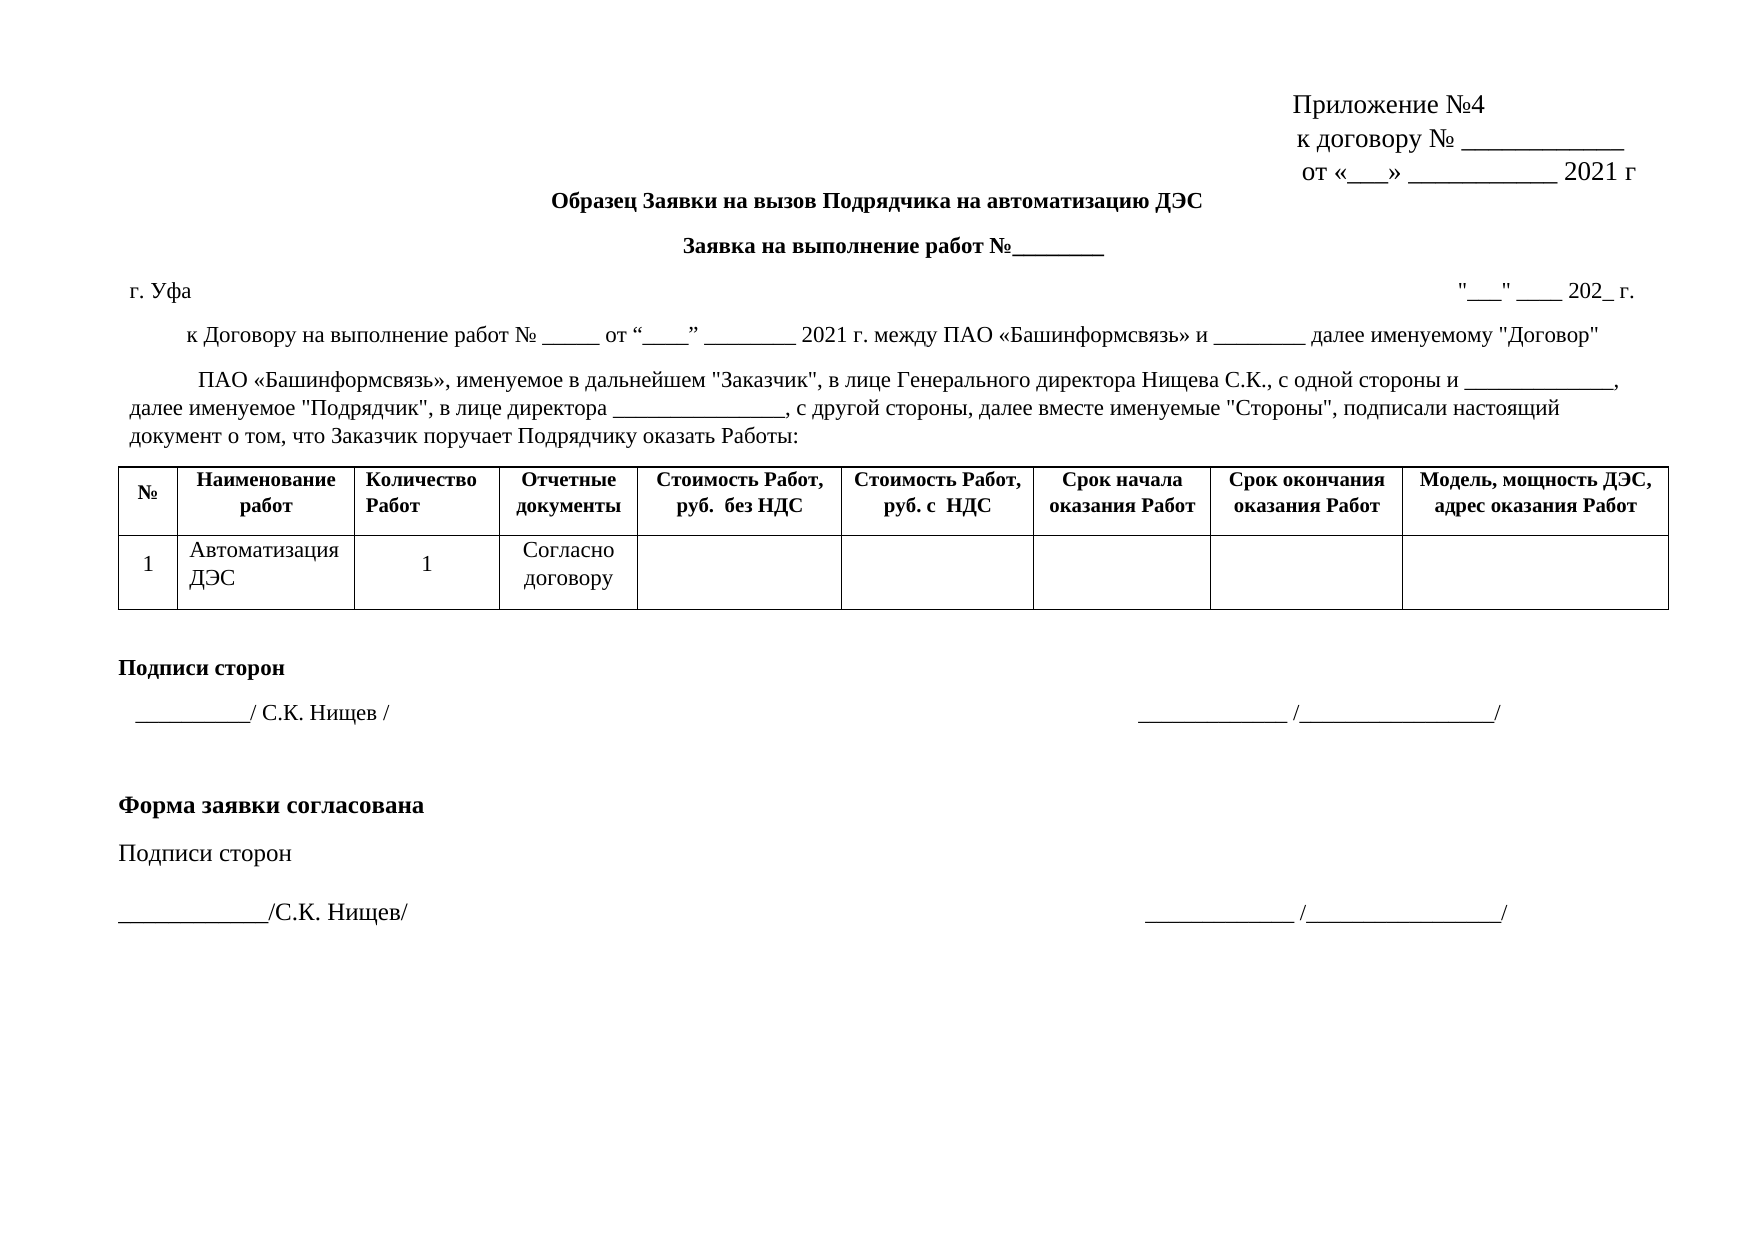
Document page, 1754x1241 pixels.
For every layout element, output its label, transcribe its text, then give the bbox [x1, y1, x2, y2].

table_cell Стоимость Работ, руб. без НДС [638, 468, 841, 535]
table_cell Количество Работ [355, 468, 499, 535]
table_cell Срок окончания оказания Работ [1211, 468, 1402, 535]
table_cell 1 [119, 536, 177, 609]
text к договору № ____________ [118, 122, 1636, 153]
table_cell Согласно договору [500, 536, 637, 609]
table_cell Автоматизация ДЭС [178, 536, 354, 609]
text Подписи сторон [118, 838, 1636, 866]
text Подписи сторон [118, 654, 1636, 681]
table_cell Срок начала оказания Работ [1034, 468, 1210, 535]
table_cell [1211, 536, 1402, 609]
table_cell Наименование работ [178, 468, 354, 535]
table_cell [638, 536, 841, 609]
table_cell № [119, 468, 177, 535]
table_cell 1 [355, 536, 499, 609]
table_cell Отчетные документы [500, 468, 637, 535]
table_cell Модель, мощность ДЭС, адрес оказания Работ [1403, 468, 1668, 535]
table_cell Стоимость Работ, руб. с НДС [842, 468, 1033, 535]
table_cell [1403, 536, 1668, 609]
text ____________/С.К. Нищев/ _____________ /_________________/ [118, 897, 1636, 926]
table_cell [1034, 536, 1210, 609]
text Образец Заявки на вызов Подрядчика на автоматизацию ДЭС [118, 188, 1636, 214]
text Приложение №4 [118, 89, 1636, 120]
table_cell [842, 536, 1033, 609]
text Форма заявки согласована [118, 791, 1636, 819]
text от «___» ___________ 2021 г [118, 155, 1636, 186]
text __________/ С.К. Нищев / _____________ /_________________/ [118, 699, 1636, 725]
table_header Заявка на выполнение работ №________ г. Уфа "___" ____ 202_ г. к Договору на выполнение работ № _____ от “____” ________ 2021 г. между ПАО «Башинформсвязь» и ________ далее именуемому "Договор" ПАО «Башинформсвязь», именуемое в дальнейшем "Заказчик", в лице Генерального директора Нищева С.К., с одной стороны и _____________, далее именуемое "Подрядчик", в лице директора _______________, с другой стороны, далее вместе именуемые "Стороны", подписали настоящий документ о том, что Заказчик поручает Подрядчику оказать Работы: [118, 232, 1668, 466]
